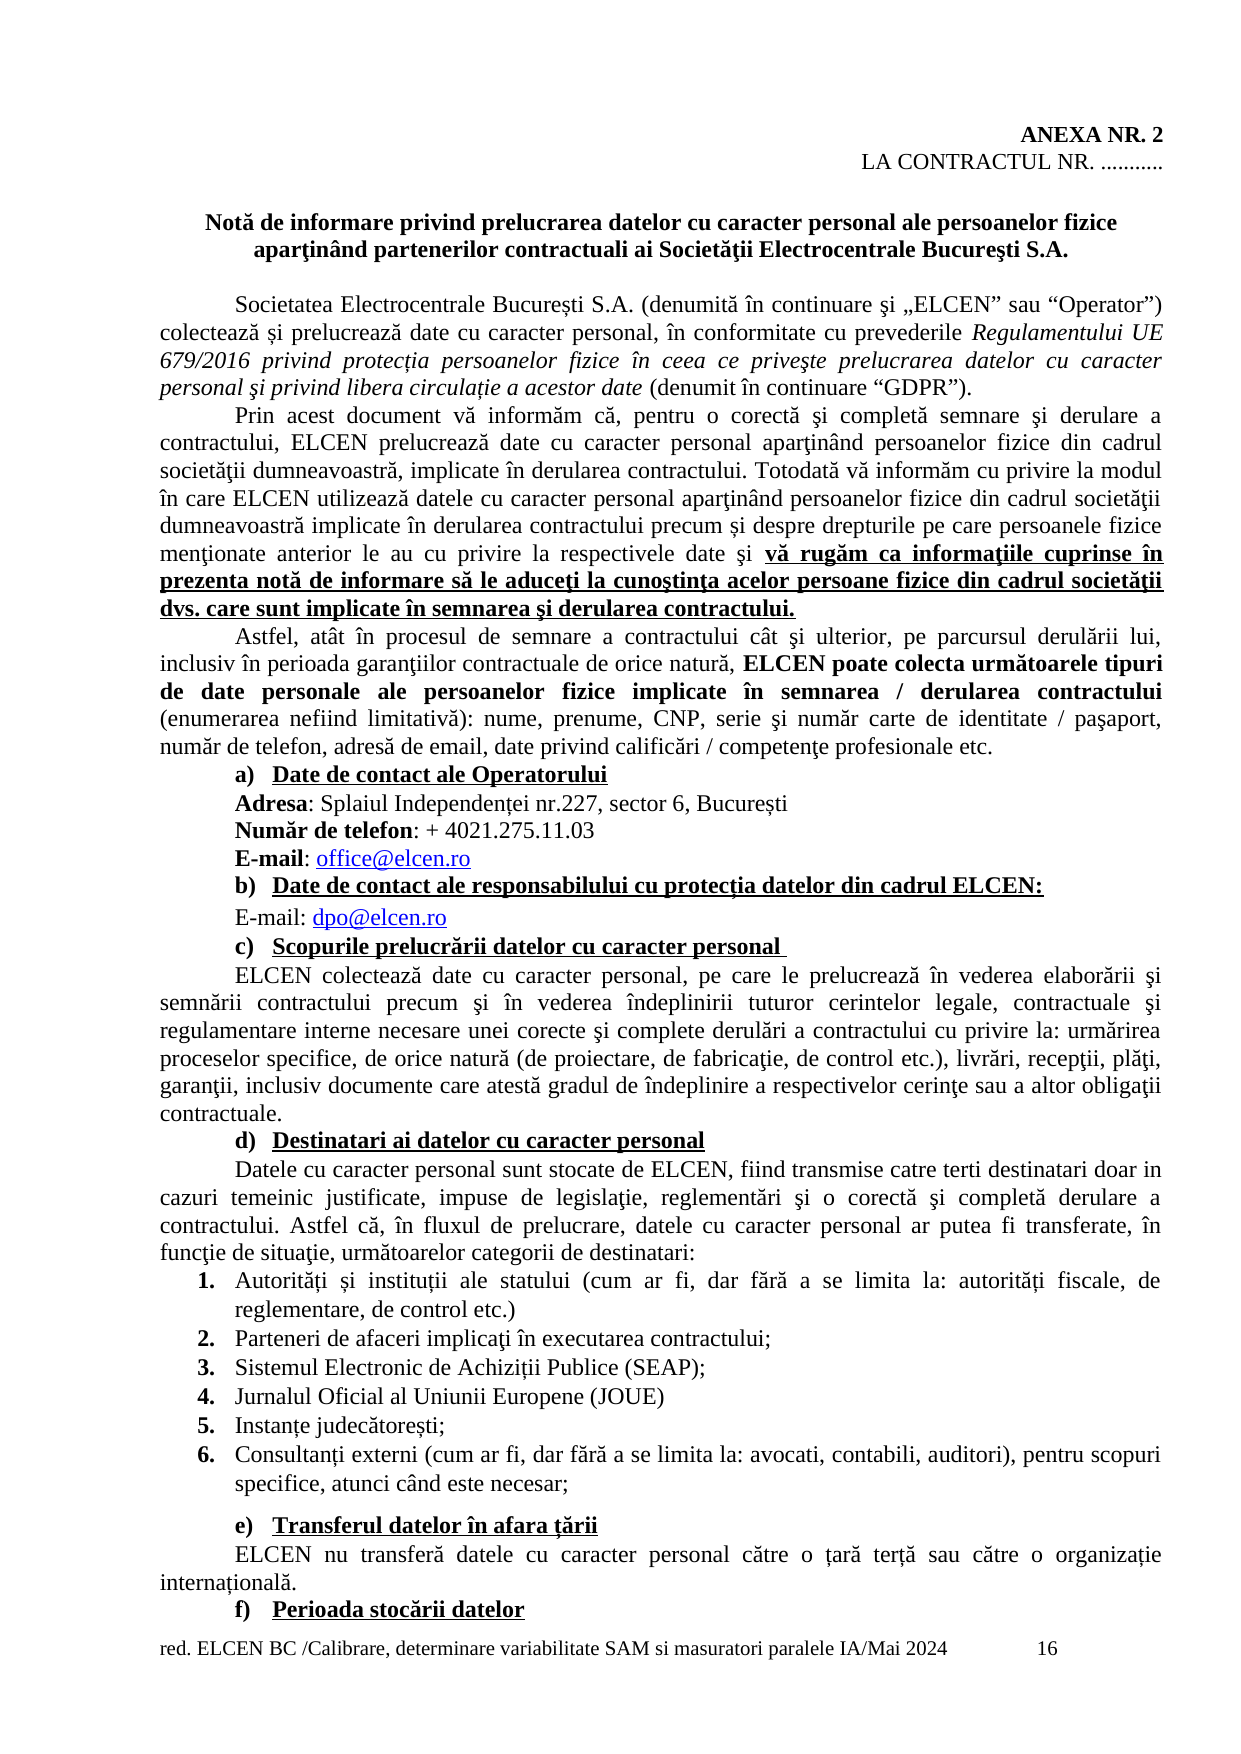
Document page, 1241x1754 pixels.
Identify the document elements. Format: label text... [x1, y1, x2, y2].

text ELCEN nu transferă datele cu caracter personal către o țară terță sau către o organizație internațională. [159, 1540, 1163, 1595]
text Adresa: Splaiul Independenței nr.227, sector 6, București [159, 789, 1163, 816]
list Date de contact ale Operatorului [234, 760, 1163, 787]
text ELCEN colectează date cu caracter personal, pe care le prelucrează în vederea elaborării şi semnării contractului precum şi în vederea îndeplinirii tuturor cerintelor legale, contractuale şi regulamentare interne necesare unei corecte şi complete derulări a contractului cu privire la: urmărirea proceselor specifice, de orice natură (de proiectare, de fabricaţie, de control etc.), livrări, recepţii, plăţi, garanţii, inclusiv documente care atestă gradul de îndeplinire a respectivelor cerinţe sau a altor obligaţii contractuale. [159, 961, 1163, 1126]
text Prin acest document vă informăm că, pentru o corectă şi completă semnare şi derulare a contractului, ELCEN prelucrează date cu caracter personal aparţinând persoanelor fizice din cadrul societăţii dumneavoastră, implicate în derularea contractului. Totodată vă informăm cu privire la modul în care ELCEN utilizează datele cu caracter personal aparţinând persoanelor fizice din cadrul societăţii dumneavoastră implicate în derularea contractului precum și despre drepturile pe care persoanele fizice menţionate anterior le au cu privire la respectivele date şi vă rugăm ca informaţiile cuprinse în prezenta notă de informare să le aduceţi la cunoştinţa acelor persoane fizice din cadrul societăţii dvs. care sunt implicate în semnarea şi derularea contractului. [159, 401, 1163, 590]
list Autorități și instituții ale statului (cum ar fi, dar fără a se limita la: autorități fiscale, de reglementare, de control etc.) [197, 1266, 1163, 1322]
list Perioada stocării datelor [234, 1595, 1163, 1623]
list Scopurile prelucrării datelor cu caracter personal [234, 931, 1163, 959]
list Destinatari ai datelor cu caracter personal [234, 1126, 1163, 1154]
text E-mail: office@elcen.ro [159, 844, 1163, 871]
list Parteneri de afaceri implicaţi în executarea contractului; [197, 1324, 1163, 1351]
list Instanțe judecătorești; [197, 1411, 1163, 1439]
text E-mail: dpo@elcen.ro [159, 903, 1163, 931]
text LA CONTRACTUL NR. ........... [159, 148, 1163, 174]
text Număr de telefon: + 4021.275.11.03 [159, 816, 1163, 844]
text Astfel, atât în procesul de semnare a contractului cât şi ulterior, pe parcursul derulării lui, inclusiv în perioada garanţiilor contractuale de orice natură, ELCEN poate colecta următoarele tipuri de date personale ale persoanelor fizice implicate în semnarea / derularea contractului (enumerarea nefiind limitativă): nume, prenume, CNP, serie şi număr carte de identitate / paşaport, număr de telefon, adresă de email, date privind calificări / competenţe profesionale etc. [159, 622, 1163, 760]
text Notă de informare privind prelucrarea datelor cu caracter personal ale persoanelor fizice aparţinând partenerilor contractuali ai Societăţii Electrocentrale Bucureşti S.A. [159, 208, 1163, 263]
list Jurnalul Oficial al Uniunii Europene (JOUE) [197, 1382, 1163, 1409]
text Societatea Electrocentrale București S.A. (denumită în continuare şi „ELCEN” sau “Operator”) colectează și prelucrează date cu caracter personal, în conformitate cu prevederile Regulamentului UE 679/2016 privind protecția persoanelor fizice în ceea ce priveşte prelucrarea datelor cu caracter personal şi privind libera circulație a acestor date (denumit în continuare “GDPR”). [159, 290, 1163, 401]
text anexa nr. 2 [159, 121, 1163, 148]
list Transferul datelor în afara țării [234, 1511, 1163, 1539]
text Datele cu caracter personal sunt stocate de ELCEN, fiind transmise catre terti destinatari doar in cazuri temeinic justificate, impuse de legislaţie, reglementări şi o corectă şi completă derulare a contractului. Astfel că, în fluxul de prelucrare, datele cu caracter personal ar putea fi transferate, în funcţie de situaţie, următoarelor categorii de destinatari: [159, 1155, 1163, 1266]
list Date de contact ale responsabilului cu protecția datelor din cadrul ELCEN: [234, 871, 1229, 899]
list Consultanți externi (cum ar fi, dar fără a se limita la: avocati, contabili, auditori), pentru scopuri specifice, atunci când este necesar; [197, 1440, 1163, 1497]
list Sistemul Electronic de Achiziții Publice (SEAP); [197, 1353, 1163, 1380]
